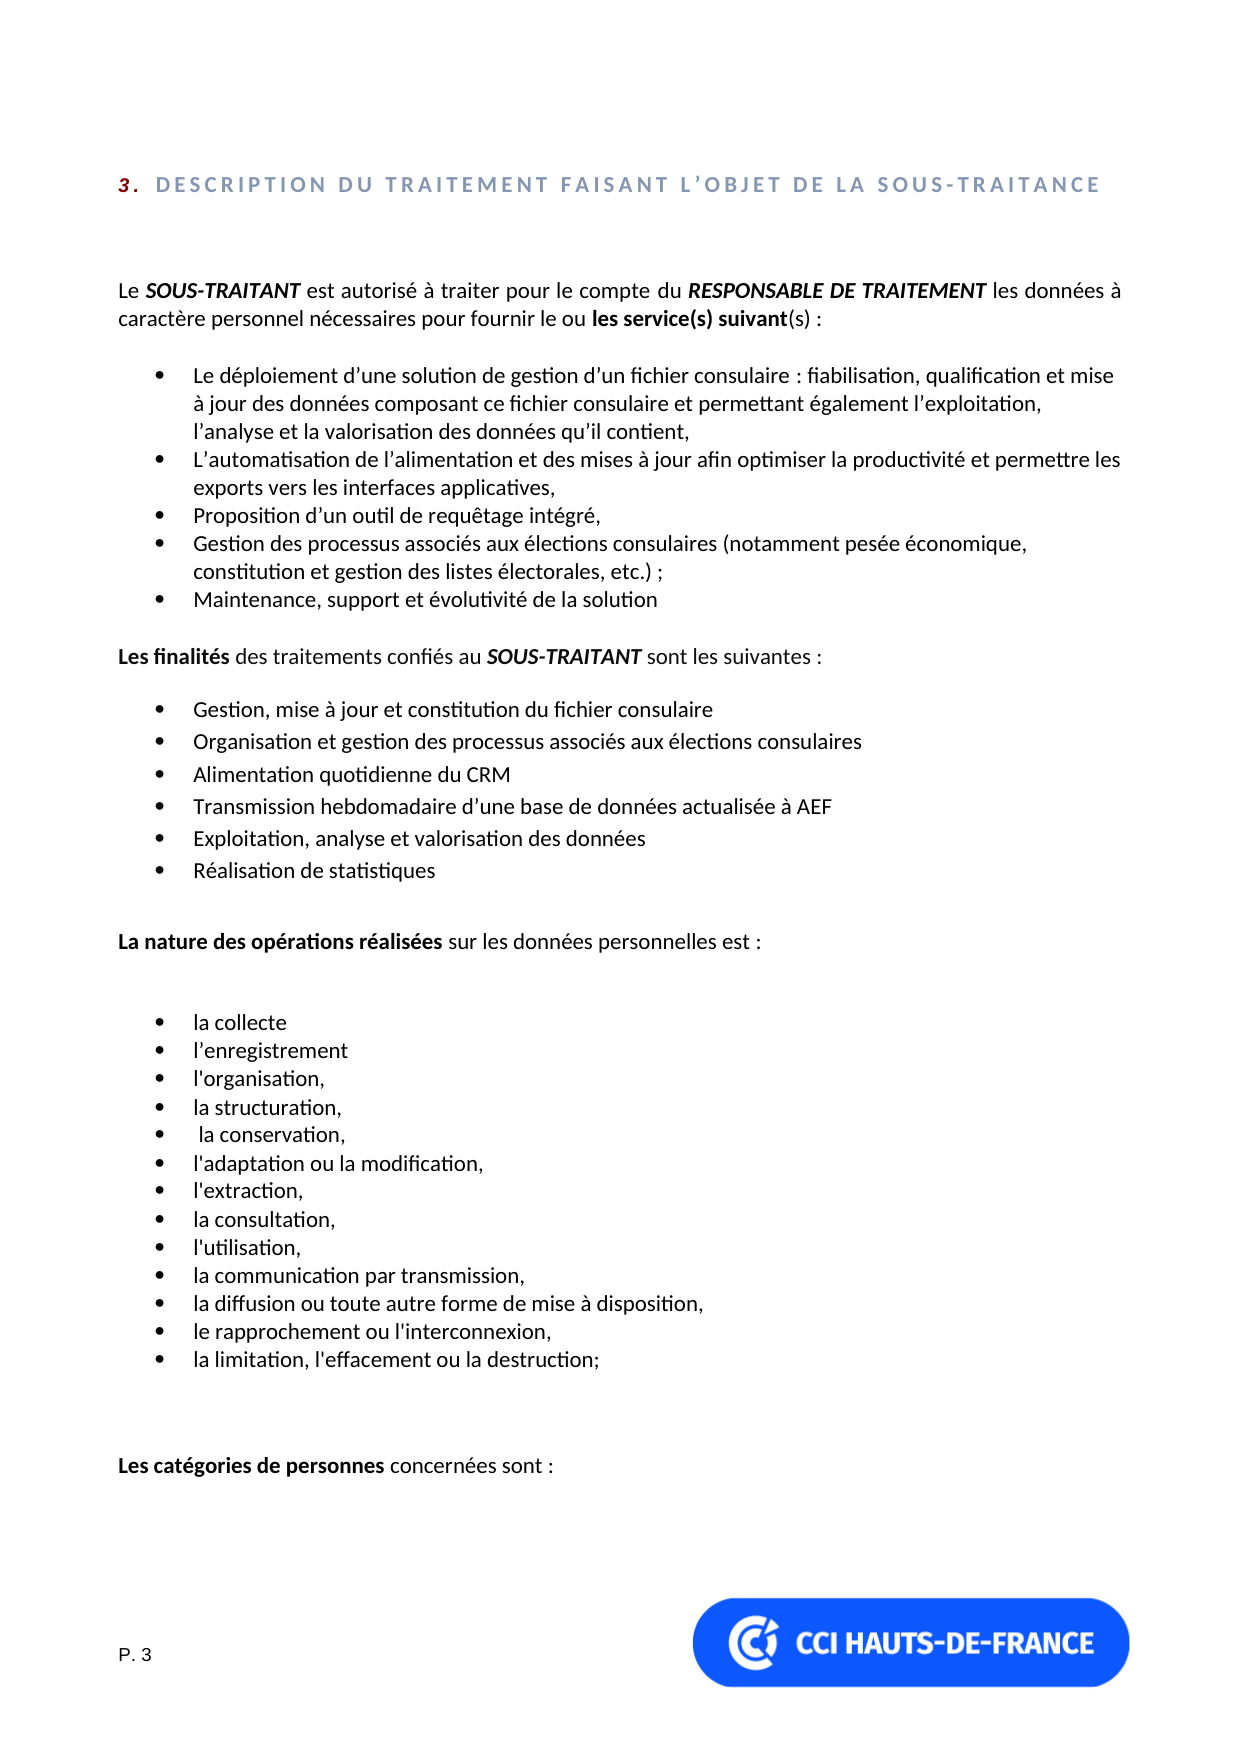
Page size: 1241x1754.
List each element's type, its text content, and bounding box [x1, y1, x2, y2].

list le rapprochement ou l'interconnexion, [156, 1317, 1122, 1345]
list DESCRIPTION DU TRAITEMENT FAISANT L’OBJET DE LA SOUS-TRAITANCE [118, 170, 1122, 198]
list Réalisation de statistiques [156, 856, 1122, 884]
list la communication par transmission, [156, 1261, 1122, 1289]
text Le SOUS-TRAITANT est autorisé à traiter pour le compte du RESPONSABLE DE TRAITEMENT les données à caractère personnel nécessaires pour fournir le ou les service(s) suivant(s) : [118, 276, 1122, 332]
list l'extraction, [156, 1177, 1122, 1205]
picture [0, 1538, 1241, 1753]
list la consultation, [156, 1205, 1122, 1233]
list Proposition d’un outil de requêtage intégré, [156, 501, 1122, 529]
list la limitation, l'effacement ou la destruction; [156, 1345, 1122, 1373]
list la structuration, [156, 1093, 1122, 1121]
list la conservation, [156, 1121, 1122, 1149]
list Gestion, mise à jour et constitution du fichier consulaire [156, 695, 1122, 723]
text La nature des opérations réalisées sur les données personnelles est : [118, 927, 1122, 956]
list l'utilisation, [156, 1233, 1122, 1261]
list la diffusion ou toute autre forme de mise à disposition, [156, 1289, 1122, 1317]
list Le déploiement d’une solution de gestion d’un fichier consulaire : fiabilisation, qualification et mise à jour des données composant ce fichier consulaire et permettant également l’exploitation, l’analyse et la valorisation des données qu’il contient, [156, 361, 1122, 445]
list la collecte [156, 1008, 1122, 1037]
text Les finalités des traitements confiés au SOUS-TRAITANT sont les suivantes : [118, 642, 1122, 670]
list L’automatisation de l’alimentation et des mises à jour afin optimiser la productivité et permettre les exports vers les interfaces applicatives, [156, 445, 1122, 501]
list l'organisation, [156, 1064, 1122, 1093]
list l'adaptation ou la modification, [156, 1149, 1122, 1177]
list Gestion des processus associés aux élections consulaires (notamment pesée économique, constitution et gestion des listes électorales, etc.) ; [156, 529, 1122, 585]
list Exploitation, analyse et valorisation des données [156, 824, 1122, 852]
list Transmission hebdomadaire d’une base de données actualisée à AEF [156, 792, 1122, 820]
list Alimentation quotidienne du CRM [156, 760, 1122, 788]
list Organisation et gestion des processus associés aux élections consulaires [156, 727, 1122, 756]
list Maintenance, support et évolutivité de la solution [156, 585, 1122, 613]
text Les catégories de personnes concernées sont : [118, 1451, 1122, 1479]
list l’enregistrement [156, 1037, 1122, 1064]
